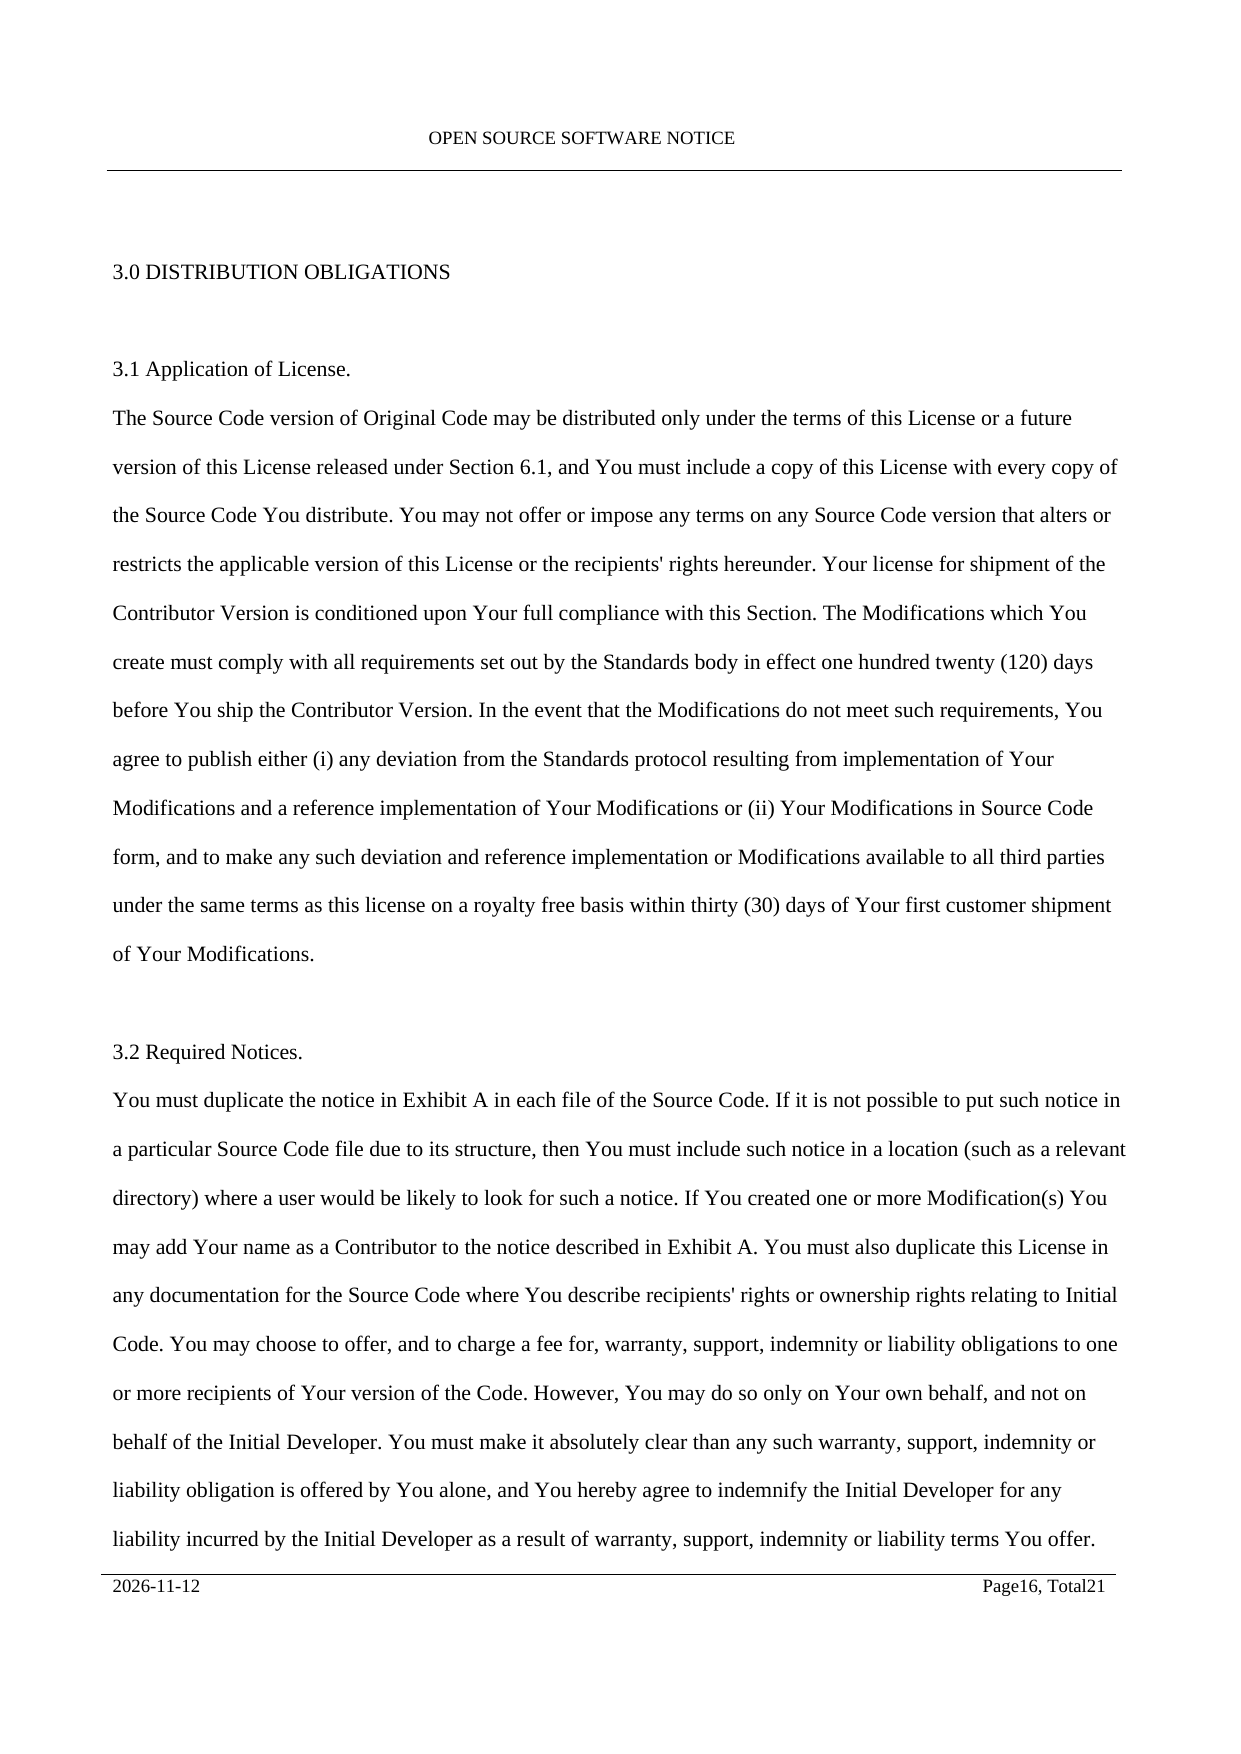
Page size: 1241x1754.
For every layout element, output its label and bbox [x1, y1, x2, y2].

text [112, 206, 1128, 1555]
